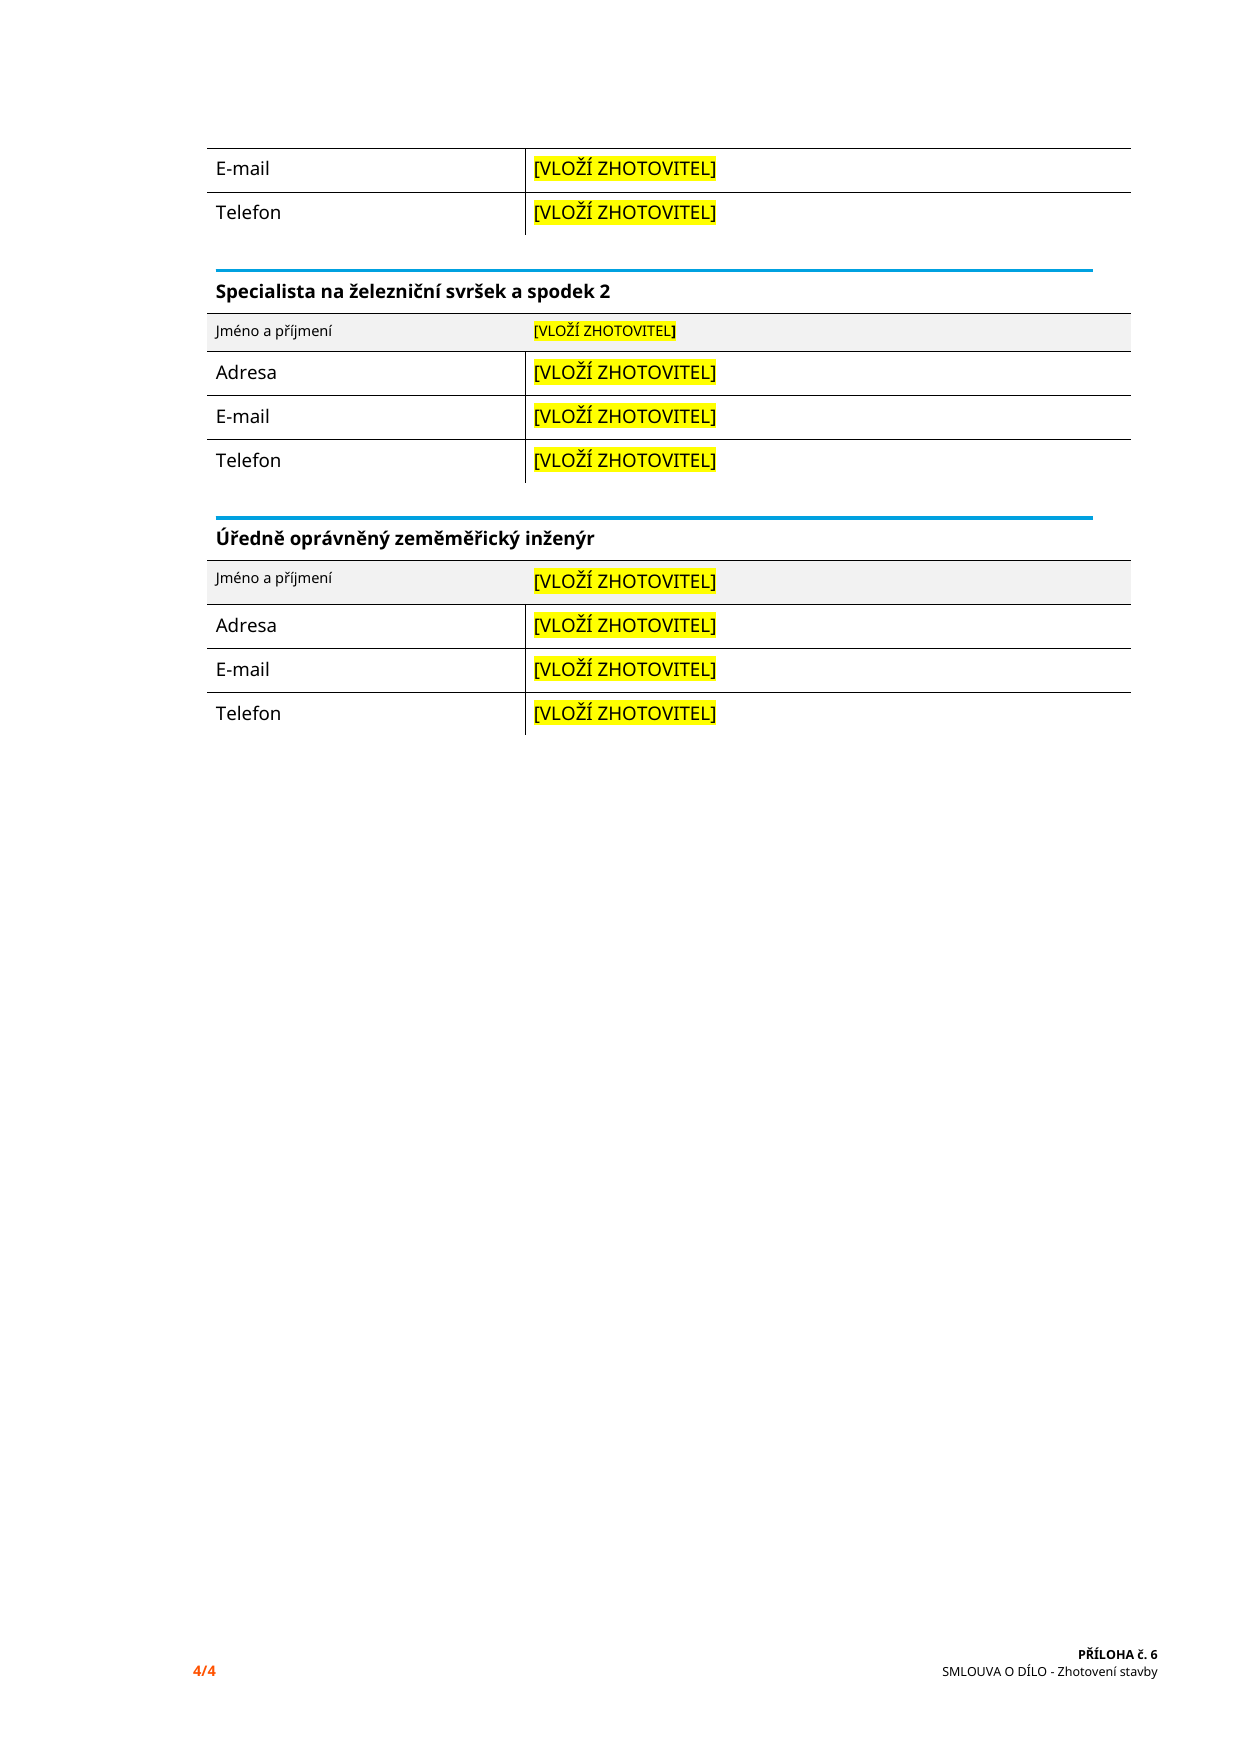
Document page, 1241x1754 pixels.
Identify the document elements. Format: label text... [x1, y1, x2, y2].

table_cell Telefon [207, 693, 525, 735]
table_cell [VLOŽÍ ZHOTOVITEL] [526, 649, 1131, 692]
table_cell E-mail [207, 649, 525, 692]
table_cell [VLOŽÍ ZHOTOVITEL] [526, 193, 1131, 235]
table_cell Adresa [207, 605, 525, 648]
text Specialista na železniční svršek a spodek 2 [216, 272, 1093, 304]
table_header [VLOŽÍ ZHOTOVITEL] [526, 561, 1131, 604]
text Úředně oprávněný zeměměřický inženýr [216, 520, 1093, 551]
table_header Jméno a příjmení [207, 314, 526, 351]
table_cell [VLOŽÍ ZHOTOVITEL] [526, 396, 1131, 439]
table_cell E-mail [207, 396, 525, 439]
table_cell [VLOŽÍ ZHOTOVITEL] [526, 149, 1131, 191]
table_cell [VLOŽÍ ZHOTOVITEL] [526, 440, 1131, 482]
table_cell Telefon [207, 193, 525, 235]
table_cell Telefon [207, 440, 525, 482]
table_cell [VLOŽÍ ZHOTOVITEL] [526, 352, 1131, 395]
table_cell [VLOŽÍ ZHOTOVITEL] [526, 693, 1131, 735]
table_cell [VLOŽÍ ZHOTOVITEL] [526, 605, 1131, 648]
table_header Jméno a příjmení [207, 561, 526, 604]
table_header [VLOŽÍ ZHOTOVITEL] [526, 314, 1131, 351]
table_cell E-mail [207, 149, 525, 191]
table_cell Adresa [207, 352, 525, 395]
